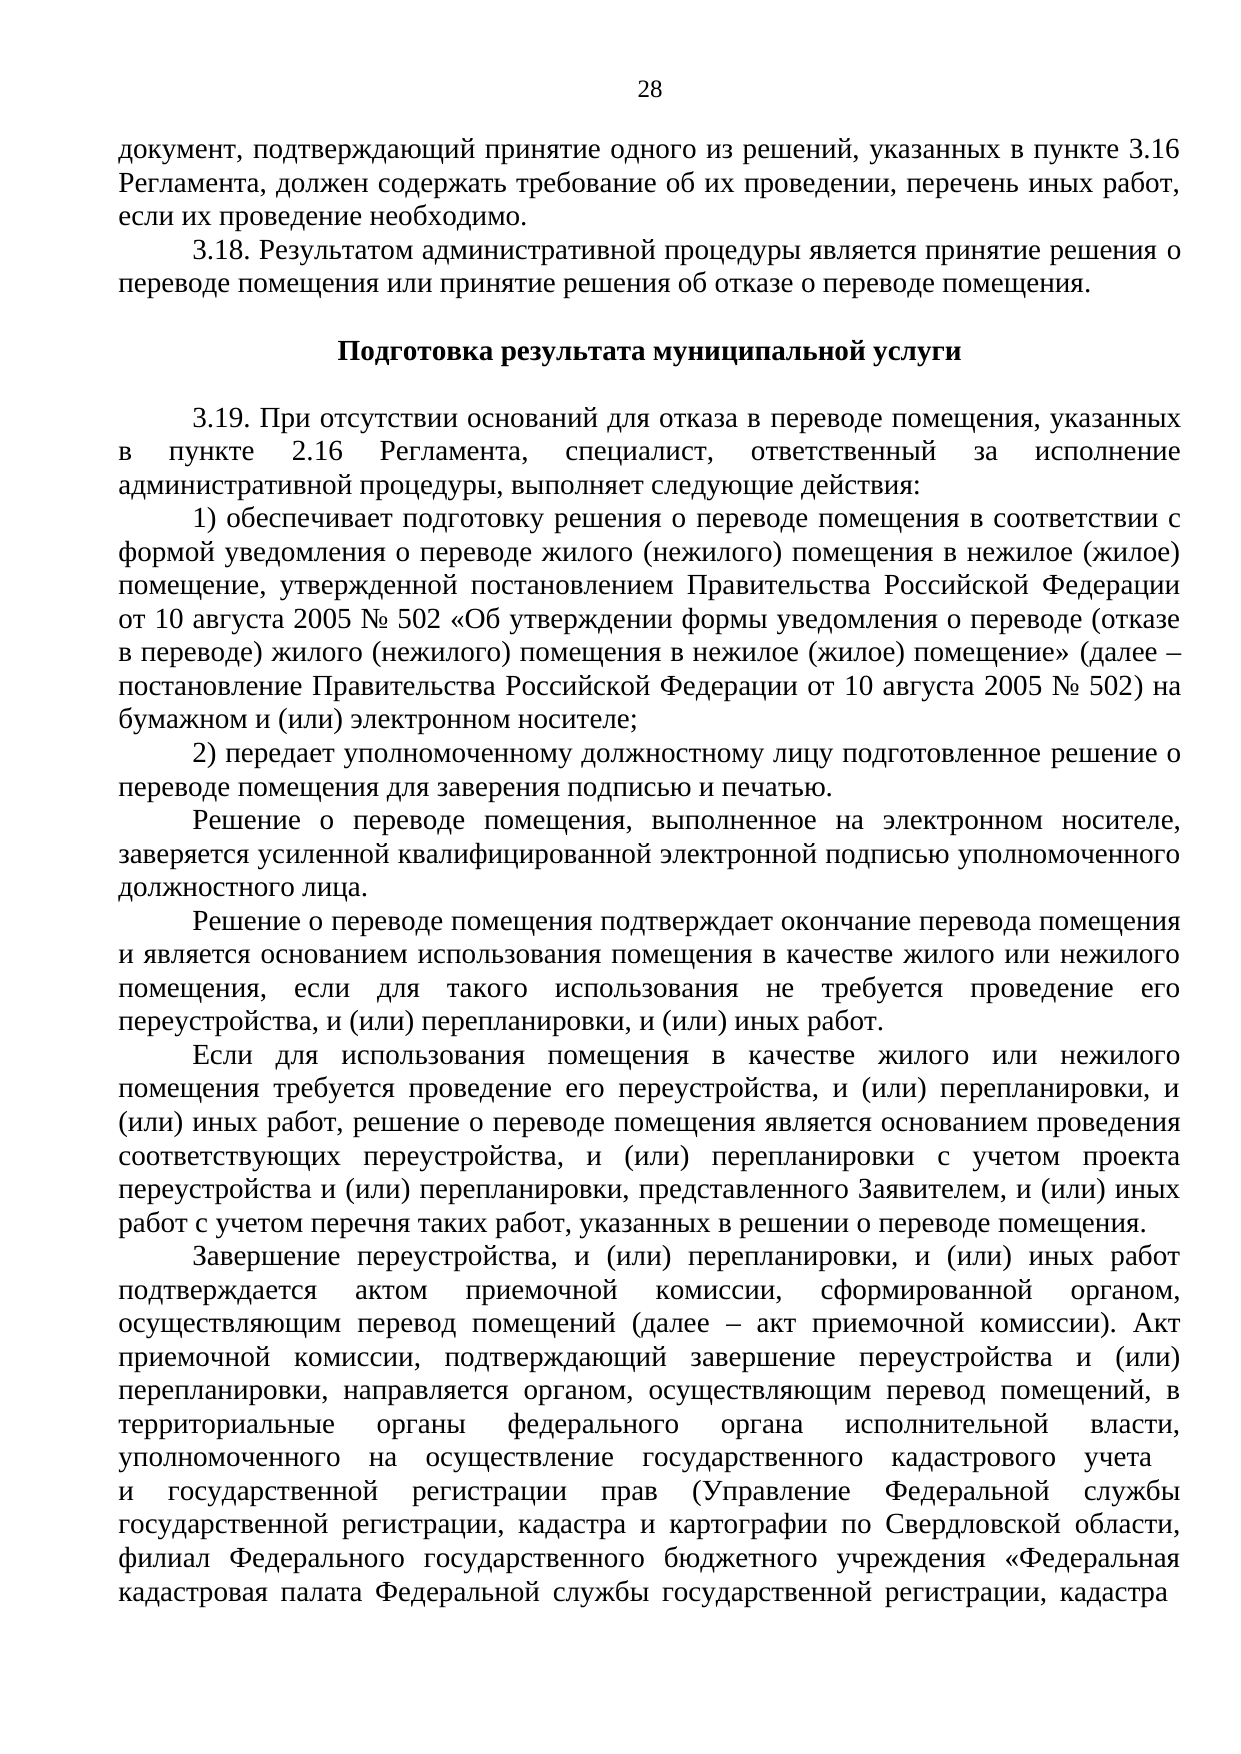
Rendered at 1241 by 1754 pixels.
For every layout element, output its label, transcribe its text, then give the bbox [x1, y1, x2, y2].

text Решение о переводе помещения подтверждает окончание перевода помещения и является основанием использования помещения в качестве жилого или нежилого помещения, если для такого использования не требуется проведение его переустройства, и (или) перепланировки, и (или) иных работ. [118, 903, 1181, 1037]
text 3.18. Результатом административной процедуры является принятие решения о переводе помещения или принятие решения об отказе о переводе помещения. [118, 232, 1181, 299]
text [118, 1238, 1181, 1607]
text 3.19. При отсутствии оснований для отказа в переводе помещения, указанных в пункте 2.16 Регламента, специалист, ответственный за исполнение административной процедуры, выполняет следующие действия: [118, 400, 1181, 500]
text Подготовка результата муниципальной услуги [118, 333, 1181, 366]
text Если для использования помещения в качестве жилого или нежилого помещения требуется проведение его переустройства, и (или) перепланировки, и (или) иных работ, решение о переводе помещения является основанием проведения соответствующих переустройства, и (или) перепланировки с учетом проекта переустройства и (или) перепланировки, представленного Заявителем, и (или) иных работ с учетом перечня таких работ, указанных в решении о переводе помещения. [118, 1037, 1181, 1238]
text 1) обеспечивает подготовку решения о переводе помещения в соответствии с формой уведомления о переводе жилого (нежилого) помещения в нежилое (жилое) помещение, утвержденной постановлением Правительства Российской Федерации от 10 августа 2005 № 502 «Об утверждении формы уведомления о переводе (отказе в переводе) жилого (нежилого) помещения в нежилое (жилое) помещение» (далее – постановление Правительства Российской Федерации от 10 августа 2005 № 502) на бумажном и (или) электронном носителе; [118, 500, 1181, 735]
text Решение о переводе помещения, выполненное на электронном носителе, заверяется усиленной квалифицированной электронной подписью уполномоченного должностного лица. [118, 802, 1181, 903]
text 2) передает уполномоченному должностному лицу подготовленное решение о переводе помещения для заверения подписью и печатью. [118, 735, 1181, 802]
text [118, 131, 1181, 232]
